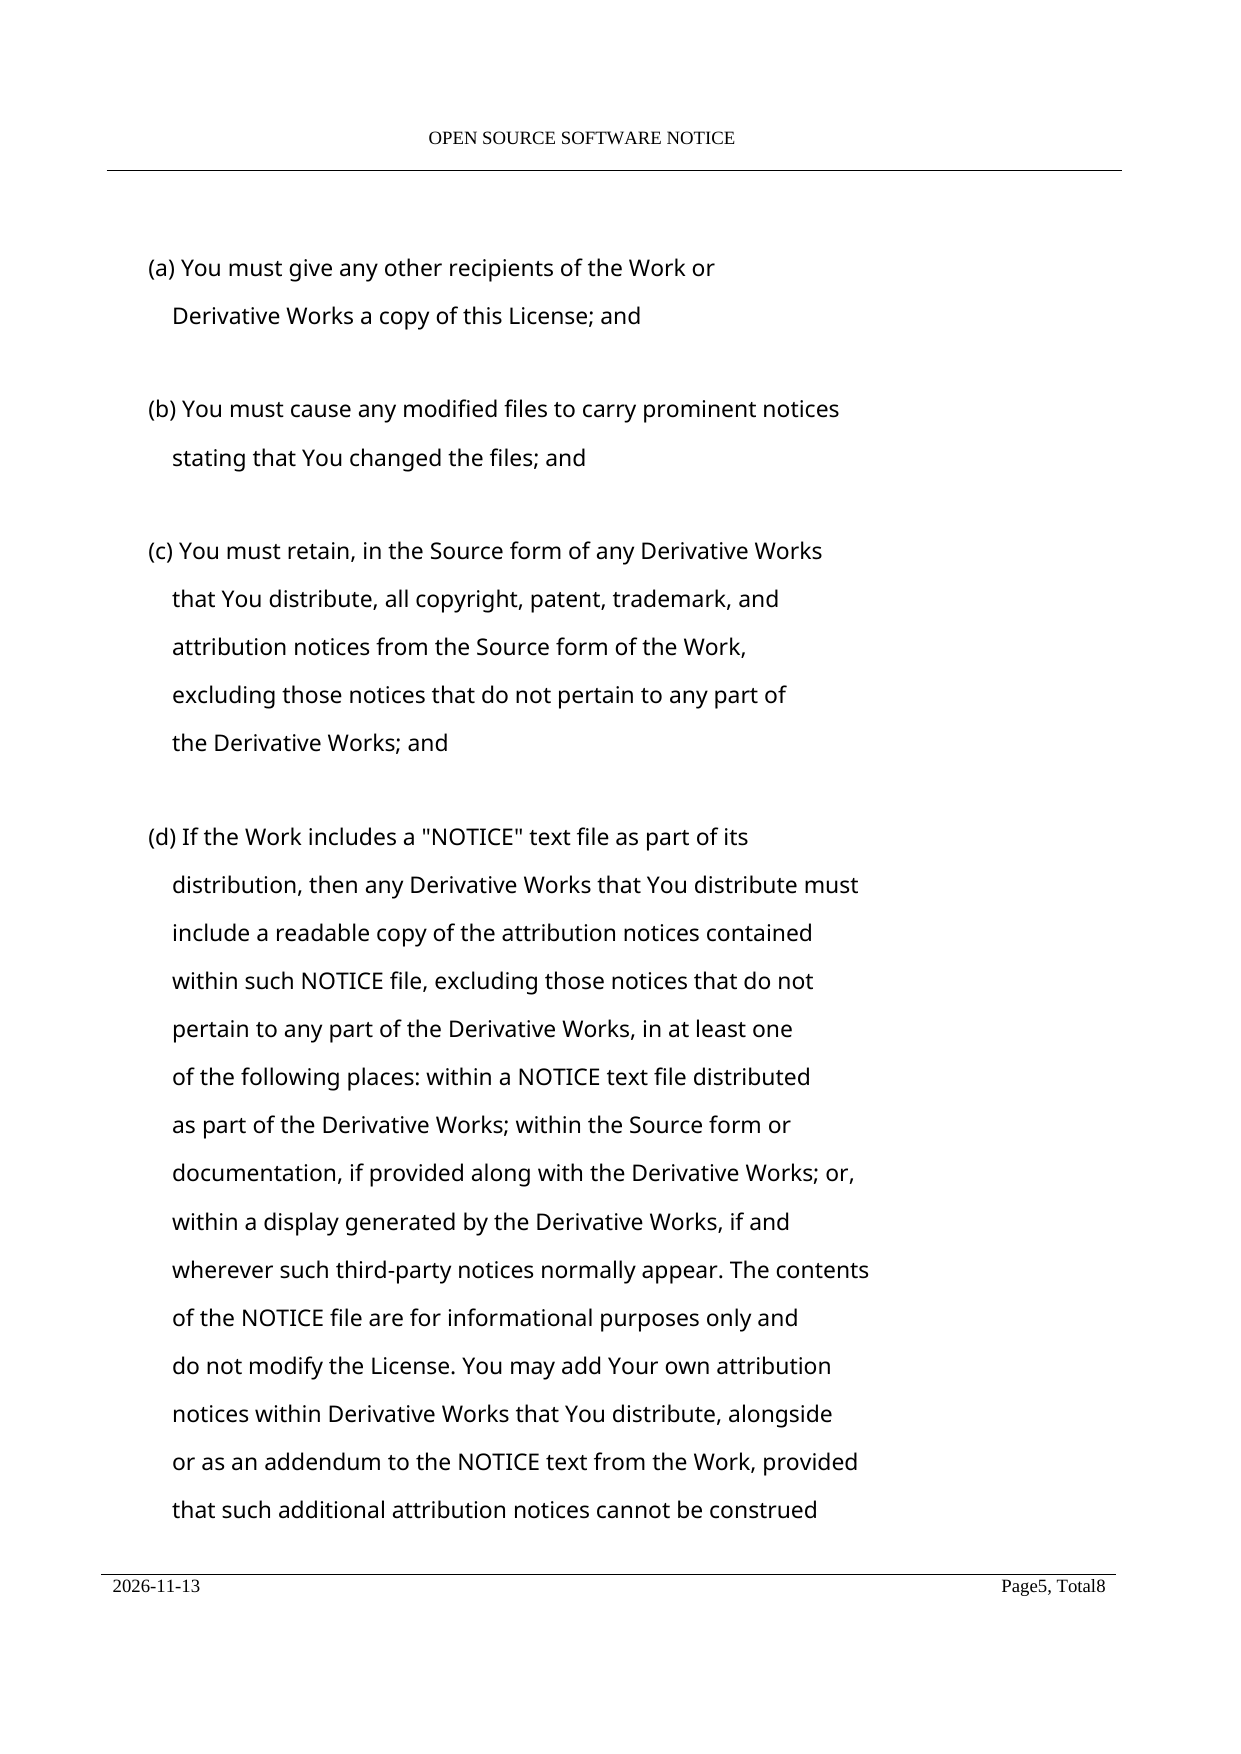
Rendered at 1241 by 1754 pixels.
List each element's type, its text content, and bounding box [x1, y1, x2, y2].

text of the NOTICE file are for informational purposes only and [112, 1301, 1128, 1334]
text attribution notices from the Source form of the Work, [112, 630, 1128, 663]
text notices within Derivative Works that You distribute, alongside [112, 1397, 1128, 1430]
text distribution, then any Derivative Works that You distribute must [112, 868, 1128, 901]
text that such additional attribution notices cannot be construed [112, 1494, 1128, 1526]
text that You distribute, all copyright, patent, trademark, and [112, 582, 1128, 615]
text (b) You must cause any modified files to carry prominent notices [112, 393, 1128, 425]
text stating that You changed the files; and [112, 441, 1128, 473]
text as part of the Derivative Works; within the Source form or [112, 1109, 1128, 1141]
text do not modify the License. You may add Your own attribution [112, 1349, 1128, 1382]
text of the following places: within a NOTICE text file distributed [112, 1061, 1128, 1093]
text include a readable copy of the attribution notices contained [112, 916, 1128, 949]
text documentation, if provided along with the Derivative Works; or, [112, 1157, 1128, 1189]
text (c) You must retain, in the Source form of any Derivative Works [112, 534, 1128, 567]
text wherever such third-party notices normally appear. The contents [112, 1253, 1128, 1286]
text Derivative Works a copy of this License; and [112, 299, 1128, 332]
text within such NOTICE file, excluding those notices that do not [112, 964, 1128, 997]
text pertain to any part of the Derivative Works, in at least one [112, 1012, 1128, 1045]
text (d) If the Work includes a "NOTICE" text file as part of its [112, 820, 1128, 852]
text the Derivative Works; and [112, 727, 1128, 759]
text within a display generated by the Derivative Works, if and [112, 1205, 1128, 1237]
text excluding those notices that do not pertain to any part of [112, 678, 1128, 711]
text or as an addendum to the NOTICE text from the Work, provided [112, 1446, 1128, 1478]
text (a) You must give any other recipients of the Work or [112, 251, 1128, 284]
